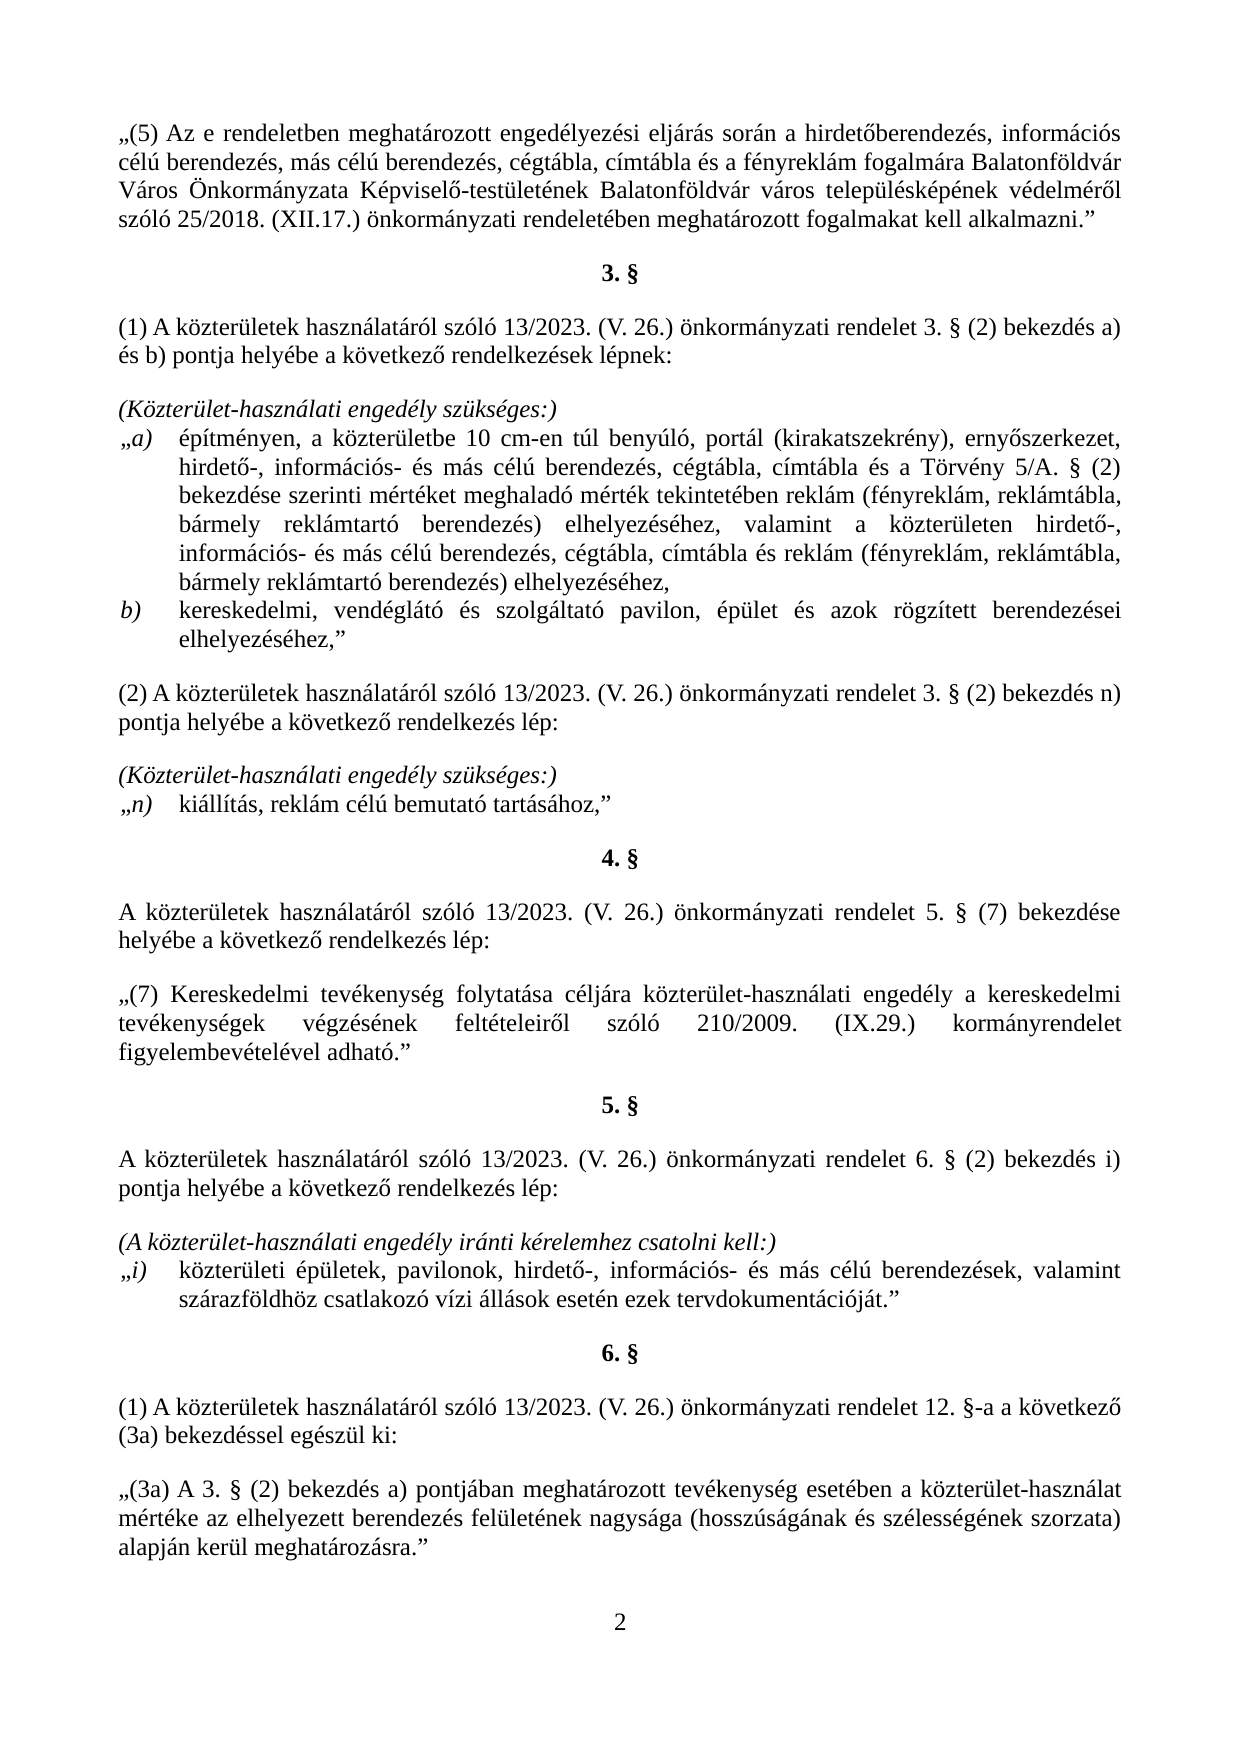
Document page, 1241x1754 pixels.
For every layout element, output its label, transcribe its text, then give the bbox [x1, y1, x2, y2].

text „a) építményen, a közterületbe 10 cm-en túl benyúló, portál (kirakatszekrény), ernyőszerkezet, hirdető-, információs- és más célú berendezés, cégtábla, címtábla és a Törvény 5/A. § (2) bekezdése szerinti mértéket meghaladó mérték tekintetében reklám (fényreklám, reklámtábla, bármely reklámtartó berendezés) elhelyezéséhez, valamint a közterületen hirdető-, információs- és más célú berendezés, cégtábla, címtábla és reklám (fényreklám, reklámtábla, bármely reklámtartó berendezés) elhelyezéséhez, [120, 423, 1122, 596]
text (1) A közterületek használatáról szóló 13/2023. (V. 26.) önkormányzati rendelet 12. §-a a következő (3a) bekezdéssel egészül ki: [118, 1392, 1122, 1449]
text (1) A közterületek használatáról szóló 13/2023. (V. 26.) önkormányzati rendelet 3. § (2) bekezdés a) és b) pontja helyébe a következő rendelkezések lépnek: [118, 312, 1122, 369]
text „(3a) A 3. § (2) bekezdés a) pontjában meghatározott tevékenység esetében a közterület-használat mértéke az elhelyezett berendezés felületének nagysága (hosszúságának és szélességének szorzata) alapján kerül meghatározásra.” [118, 1474, 1122, 1561]
text 6. § [118, 1338, 1122, 1367]
text A közterületek használatáról szóló 13/2023. (V. 26.) önkormányzati rendelet 5. § (7) bekezdése helyébe a következő rendelkezés lép: [118, 897, 1122, 954]
text „n) kiállítás, reklám célú bemutató tartásához,” [120, 789, 1122, 818]
text 4. § [118, 843, 1122, 872]
text 5. § [118, 1091, 1122, 1119]
text (A közterület-használati engedély iránti kérelemhez csatolni kell:) [118, 1227, 1122, 1256]
text b) kereskedelmi, vendéglátó és szolgáltató pavilon, épület és azok rögzített berendezései elhelyezéséhez,” [120, 596, 1122, 653]
text „(5) Az e rendeletben meghatározott engedélyezési eljárás során a hirdetőberendezés, információs célú berendezés, más célú berendezés, cégtábla, címtábla és a fényreklám fogalmára Balatonföldvár Város Önkormányzata Képviselő-testületének Balatonföldvár város településképének védelméről szóló 25/2018. (XII.17.) önkormányzati rendeletében meghatározott fogalmakat kell alkalmazni.” [118, 118, 1122, 233]
text (2) A közterületek használatáról szóló 13/2023. (V. 26.) önkormányzati rendelet 3. § (2) bekezdés n) pontja helyébe a következő rendelkezés lép: [118, 678, 1122, 736]
text „(7) Kereskedelmi tevékenység folytatása céljára közterület-használati engedély a kereskedelmi tevékenységek végzésének feltételeiről szóló 210/2009. (IX.29.) kormányrendelet figyelembevételével adható.” [118, 979, 1122, 1066]
text „i) közterületi épületek, pavilonok, hirdető-, információs- és más célú berendezések, valamint szárazföldhöz csatlakozó vízi állások esetén ezek tervdokumentációját.” [120, 1256, 1122, 1313]
text A közterületek használatáról szóló 13/2023. (V. 26.) önkormányzati rendelet 6. § (2) bekezdés i) pontja helyébe a következő rendelkezés lép: [118, 1144, 1122, 1202]
text (Közterület-használati engedély szükséges:) [118, 394, 1122, 423]
text 3. § [118, 258, 1122, 287]
text (Közterület-használati engedély szükséges:) [118, 761, 1122, 789]
